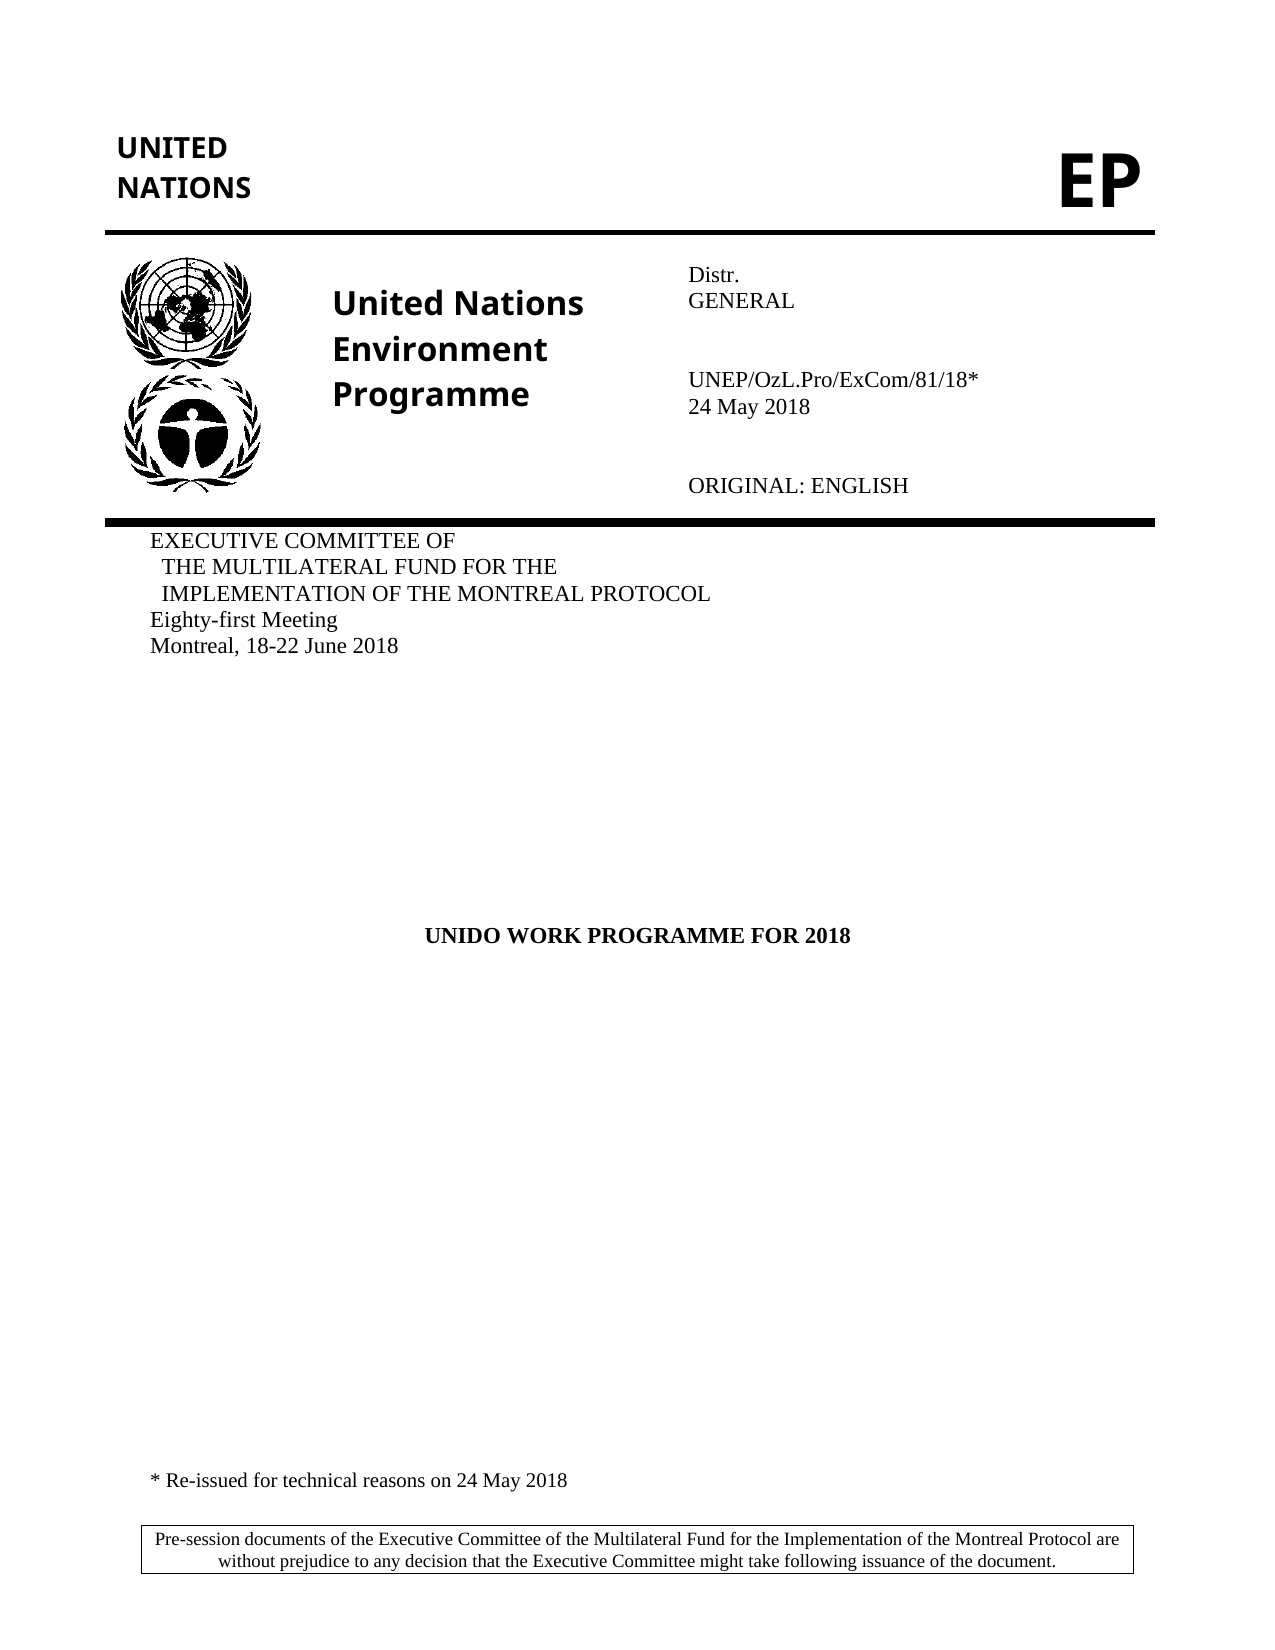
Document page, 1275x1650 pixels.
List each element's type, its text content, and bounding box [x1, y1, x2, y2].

list * Re-issued for technical reasons on 24 May 2018 [150, 1468, 1125, 1492]
text EXECUTIVE COMMITTEE OF THE MULTILATERAL FUND FOR THE IMPLEMENTATION OF THE MONTREAL PROTOCOL Eighty-first Meeting [150, 527, 1125, 632]
title UNIDO work programme for 2018 [150, 922, 1125, 949]
table_header EP [677, 128, 1155, 230]
text Montreal, 18-22 June 2018 [150, 632, 1125, 659]
picture [119, 369, 264, 497]
table_header UNITED NATIONS [105, 128, 677, 230]
table_cell United Nations Environment Programme [321, 235, 677, 518]
table_cell [105, 235, 321, 518]
table_cell Distr. GENERAL * 24 May 2018 ORIGINAL: ENGLISH [677, 235, 1155, 518]
